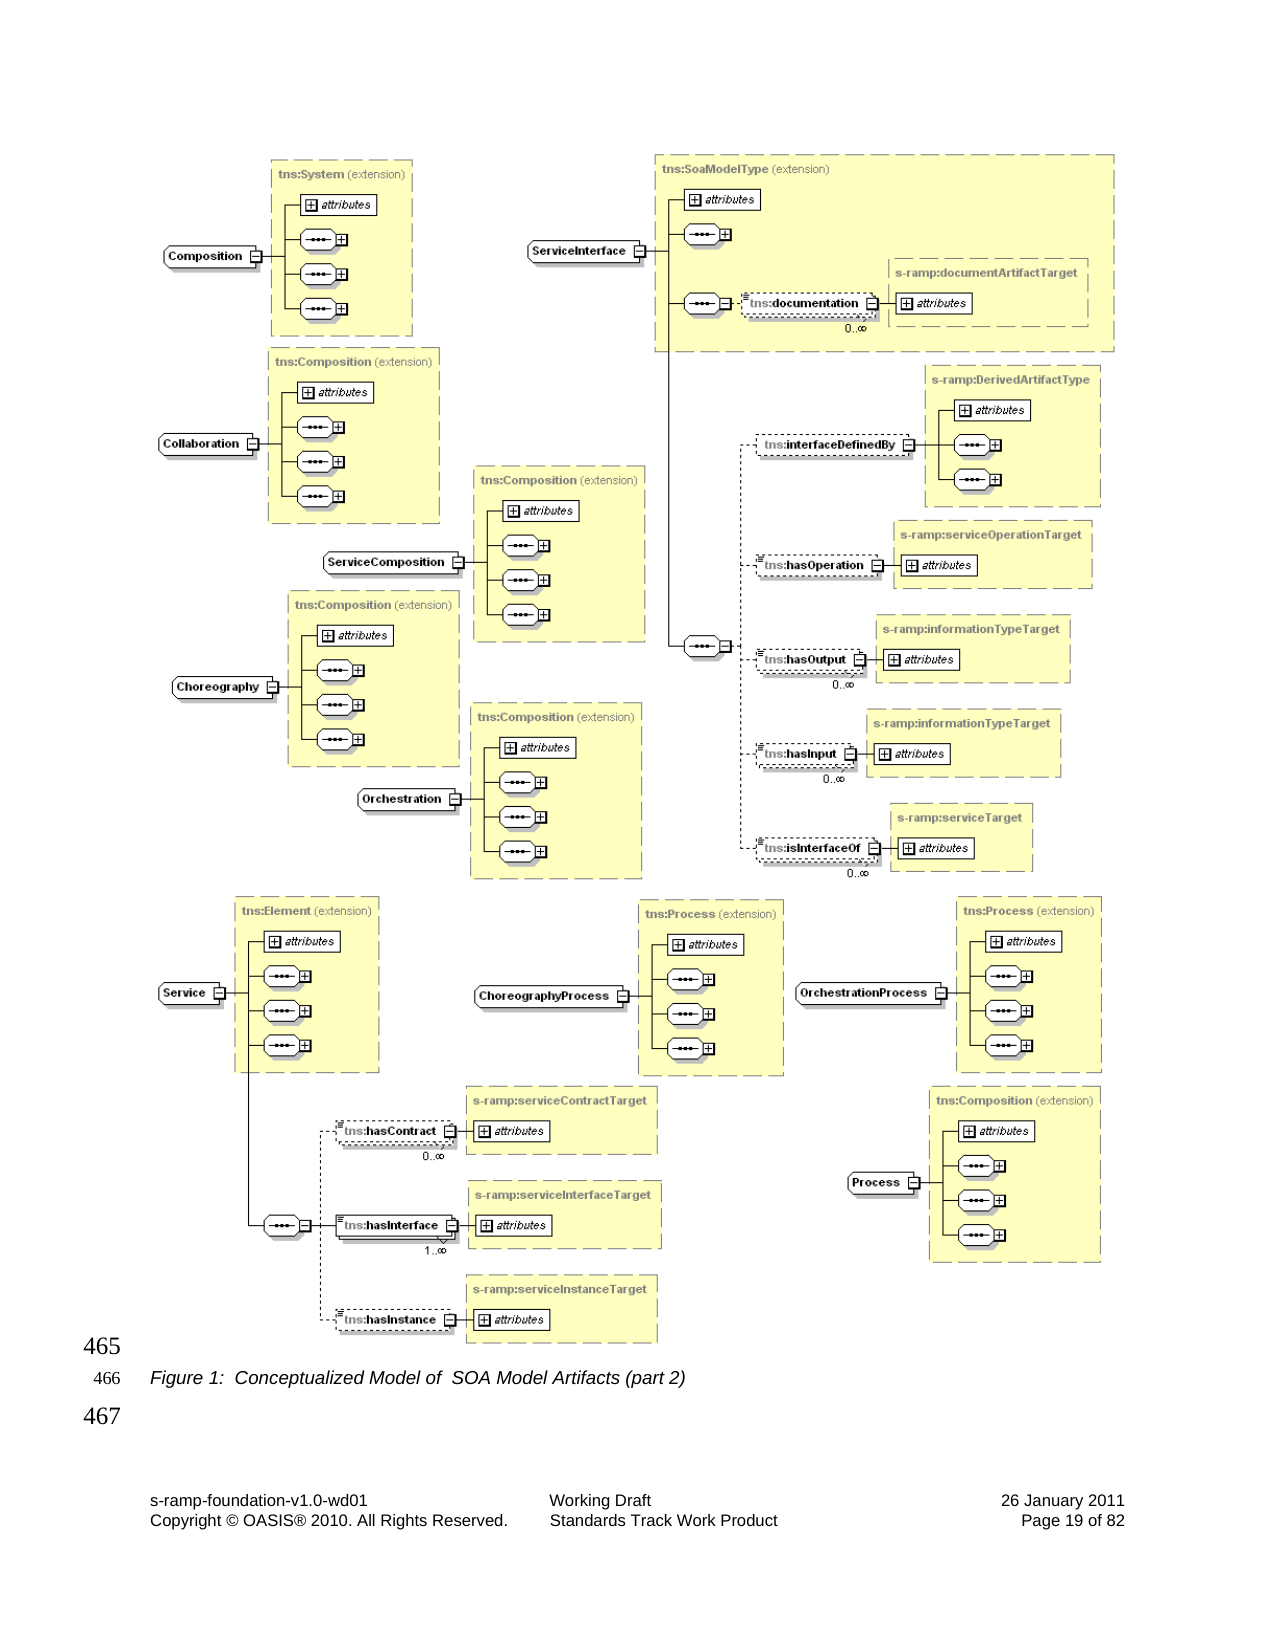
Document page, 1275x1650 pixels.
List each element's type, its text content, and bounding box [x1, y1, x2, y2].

picture [150, 150, 1125, 1355]
text Figure 3: Conceptualized Model of SOA Model Artifacts (part 2) [150, 1367, 1125, 1388]
